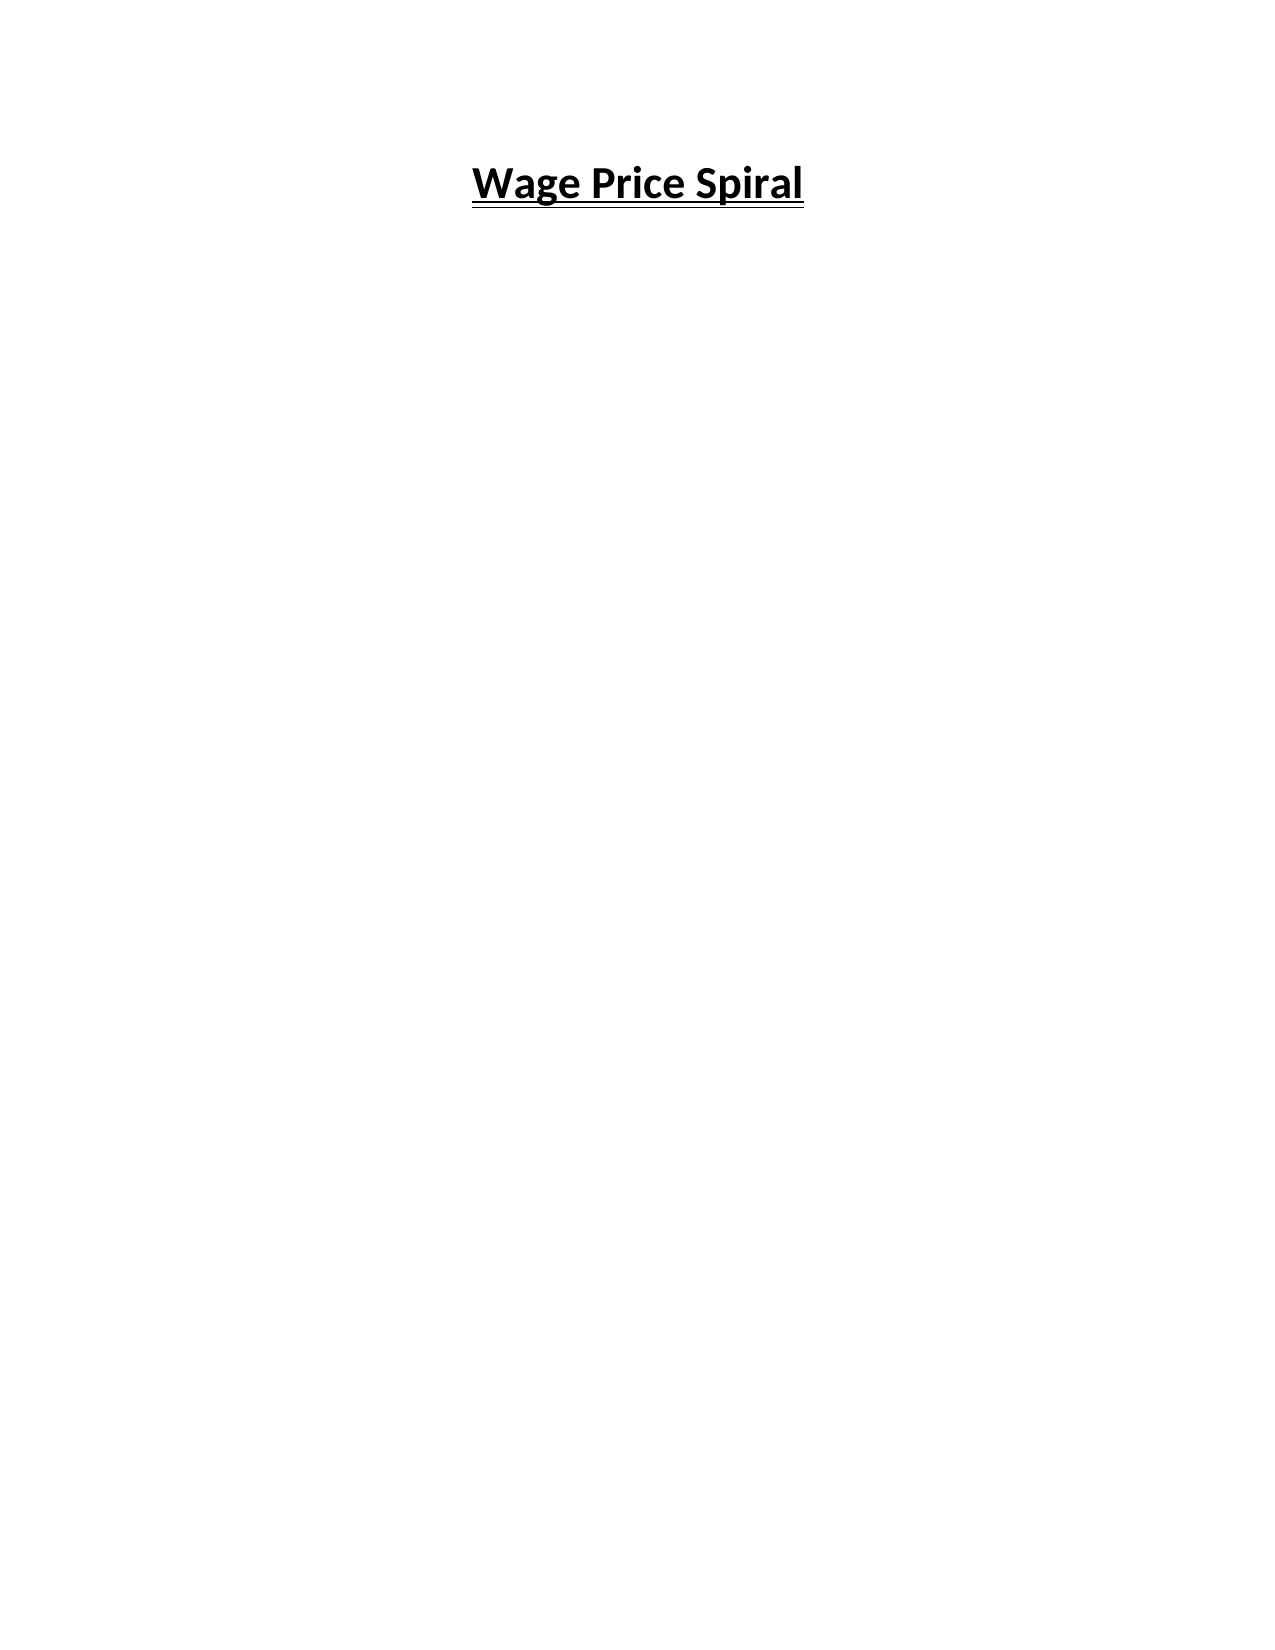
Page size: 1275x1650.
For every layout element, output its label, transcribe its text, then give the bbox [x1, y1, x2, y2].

subtitle Wage Price Spiral [150, 154, 1125, 210]
